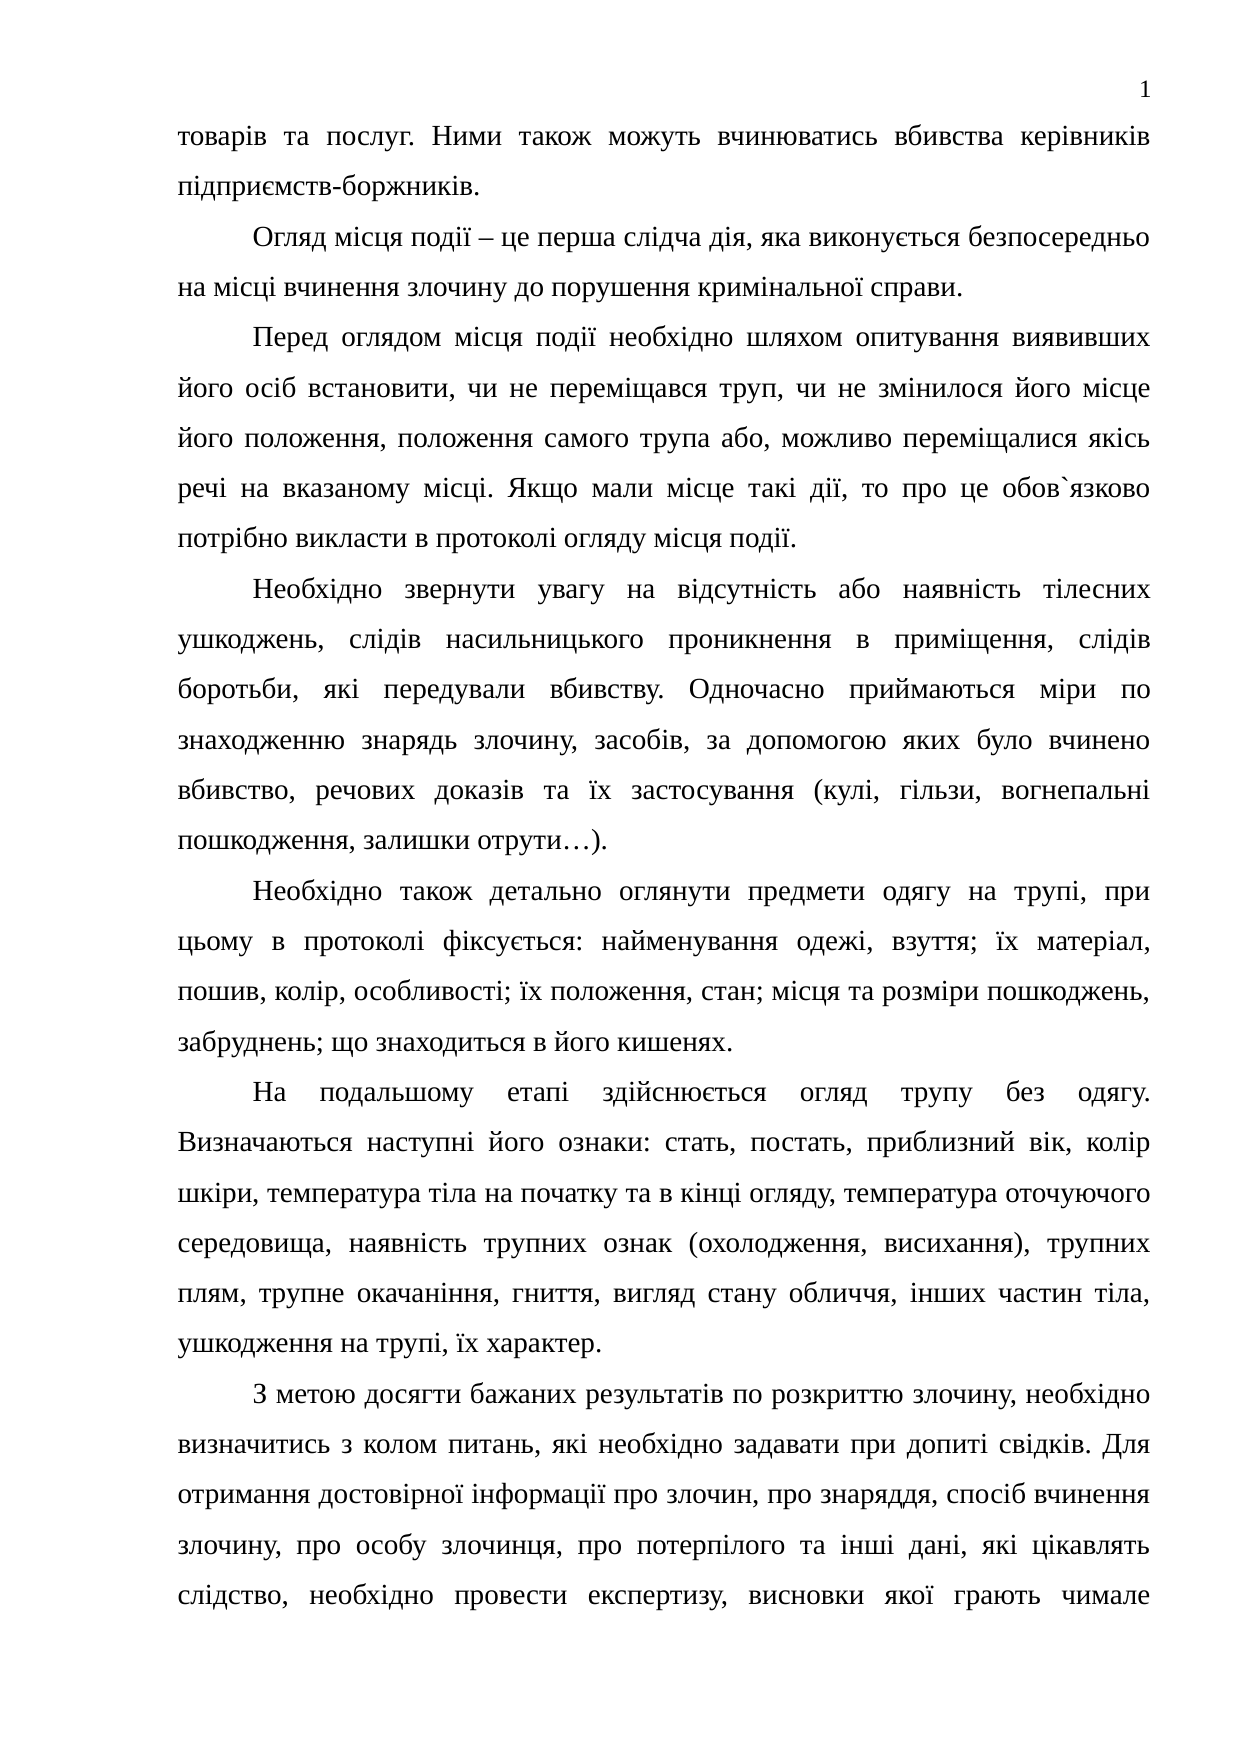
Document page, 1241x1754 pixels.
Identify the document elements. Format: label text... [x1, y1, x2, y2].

text Перед оглядом місця події необхідно шляхом опитування виявивших його осіб встановити, чи не переміщався труп, чи не змінилося його місце його положення, положення самого трупа або, можливо переміщалися якісь речі на вказаному місці. Якщо мали місце такі дії, то про це обов`язково потрібно викласти в протоколі огляду місця події. [177, 319, 1152, 554]
text Необхідно також детально оглянути предмети одягу на трупі, при цьому в протоколі фіксується: найменування одежі, взуття; їх матеріал, пошив, колір, особливості; їх положення, стан; місця та розміри пошкоджень, забруднень; що знаходиться в його кишенях. [177, 873, 1152, 1057]
text На подальшому етапі здійснюється огляд трупу без одягу. Визначаються наступні його ознаки: стать, постать, приблизний вік, колір шкіри, температура тіла на початку та в кінці огляду, температура оточуючого середовища, наявність трупних ознак (охолодження, висихання), трупних плям, трупне окачаніння, гниття, вигляд стану обличчя, інших частин тіла, ушкодження на трупі, їх характер. [177, 1074, 1152, 1359]
text Необхідно звернути увагу на відсутність або наявність тілесних ушкоджень, слідів насильницького проникнення в приміщення, слідів боротьби, які передували вбивству. Одночасно приймаються міри по знаходженню знарядь злочину, засобів, за допомогою яких було вчинено вбивство, речових доказів та їх застосування (кулі, гільзи, вогнепальні пошкодження, залишки отрути…). [177, 571, 1152, 856]
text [177, 1376, 1152, 1611]
text Огляд місця події – це перша слідча дія, яка виконується безпосередньо на місці вчинення злочину до порушення кримінальної справи. [177, 219, 1152, 303]
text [177, 118, 1152, 202]
